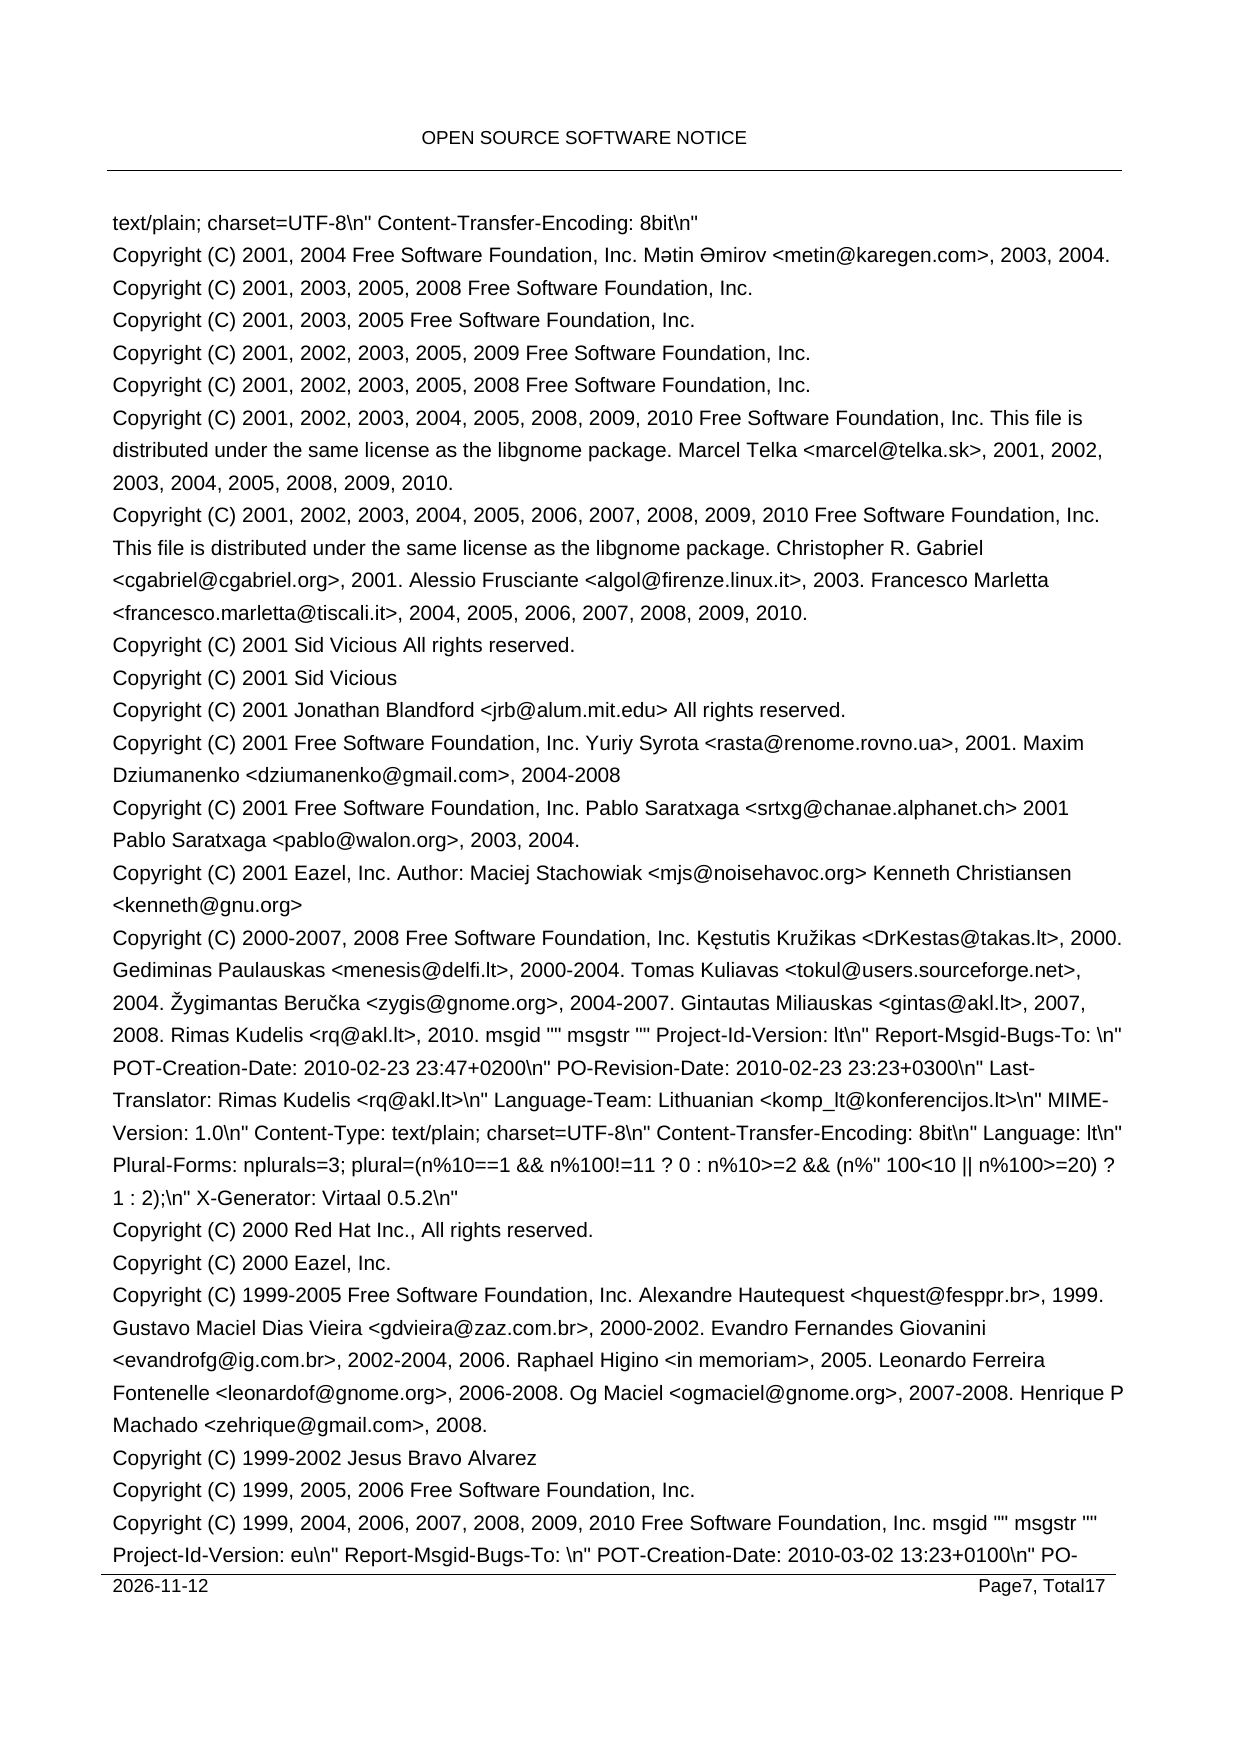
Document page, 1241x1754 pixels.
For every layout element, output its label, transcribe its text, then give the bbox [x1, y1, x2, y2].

text Copyright (C) 2001, 2002, 2003, 2005, 2008 Free Software Foundation, Inc. [112, 369, 1128, 401]
text Copyright (C) 1999, 2005, 2006 Free Software Foundation, Inc. [112, 1474, 1128, 1506]
text Copyright (C) 2001, 2002, 2003, 2004, 2005, 2006, 2007, 2008, 2009, 2010 Free Software Foundation, Inc. This file is distributed under the same license as the libgnome package. Christopher R. Gabriel <cgabriel@cgabriel.org>, 2001. Alessio Frusciante <algol@firenze.linux.it>, 2003. Francesco Marletta <francesco.marletta@tiscali.it>, 2004, 2005, 2006, 2007, 2008, 2009, 2010. [112, 499, 1128, 629]
text Copyright (C) 2001, 2004 Free Software Foundation, Inc. Mətin Əmirov <metin@karegen.com>, 2003, 2004. [112, 239, 1128, 271]
text Copyright (C) 2001 Free Software Foundation, Inc. Pablo Saratxaga <srtxg@chanae.alphanet.ch> 2001 Pablo Saratxaga <pablo@walon.org>, 2003, 2004. [112, 791, 1128, 856]
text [112, 1506, 1128, 1571]
text Copyright (C) 2001, 2003, 2005 Free Software Foundation, Inc. [112, 304, 1128, 336]
text Copyright (C) 2001 Sid Vicious [112, 661, 1128, 694]
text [112, 206, 1128, 239]
text Copyright (C) 2000-2007, 2008 Free Software Foundation, Inc. Kęstutis Kružikas <DrKestas@takas.lt>, 2000. Gediminas Paulauskas <menesis@delfi.lt>, 2000-2004. Tomas Kuliavas <tokul@users.sourceforge.net>, 2004. Žygimantas Beručka <zygis@gnome.org>, 2004-2007. Gintautas Miliauskas <gintas@akl.lt>, 2007, 2008. Rimas Kudelis <rq@akl.lt>, 2010. msgid "" msgstr "" Project-Id-Version: lt\n" Report-Msgid-Bugs-To: \n" POT-Creation-Date: 2010-02-23 23:47+0200\n" PO-Revision-Date: 2010-02-23 23:23+0300\n" Last-Translator: Rimas Kudelis <rq@akl.lt>\n" Language-Team: Lithuanian <komp_lt@konferencijos.lt>\n" MIME-Version: 1.0\n" Content-Type: text/plain; charset=UTF-8\n" Content-Transfer-Encoding: 8bit\n" Language: lt\n" Plural-Forms: nplurals=3; plural=(n%10==1 && n%100!=11 ? 0 : n%10>=2 && (n%" 100<10 || n%100>=20) ? 1 : 2);\n" X-Generator: Virtaal 0.5.2\n" [112, 921, 1128, 1214]
text Copyright (C) 2000 Red Hat Inc., All rights reserved. [112, 1214, 1128, 1246]
text Copyright (C) 1999-2002 Jesus Bravo Alvarez [112, 1441, 1128, 1474]
text Copyright (C) 2001, 2002, 2003, 2004, 2005, 2008, 2009, 2010 Free Software Foundation, Inc. This file is distributed under the same license as the libgnome package. Marcel Telka <marcel@telka.sk>, 2001, 2002, 2003, 2004, 2005, 2008, 2009, 2010. [112, 401, 1128, 499]
text Copyright (C) 2001, 2003, 2005, 2008 Free Software Foundation, Inc. [112, 271, 1128, 304]
text Copyright (C) 2001 Free Software Foundation, Inc. Yuriy Syrota <rasta@renome.rovno.ua>, 2001. Maxim Dziumanenko <dziumanenko@gmail.com>, 2004-2008 [112, 726, 1128, 791]
text Copyright (C) 2001 Jonathan Blandford <jrb@alum.mit.edu> All rights reserved. [112, 694, 1128, 726]
text Copyright (C) 2001 Sid Vicious All rights reserved. [112, 629, 1128, 661]
text Copyright (C) 2001 Eazel, Inc. Author: Maciej Stachowiak <mjs@noisehavoc.org> Kenneth Christiansen <kenneth@gnu.org> [112, 856, 1128, 921]
text Copyright (C) 1999-2005 Free Software Foundation, Inc. Alexandre Hautequest <hquest@fesppr.br>, 1999. Gustavo Maciel Dias Vieira <gdvieira@zaz.com.br>, 2000-2002. Evandro Fernandes Giovanini <evandrofg@ig.com.br>, 2002-2004, 2006. Raphael Higino <in memoriam>, 2005. Leonardo Ferreira Fontenelle <leonardof@gnome.org>, 2006-2008. Og Maciel <ogmaciel@gnome.org>, 2007-2008. Henrique P Machado <zehrique@gmail.com>, 2008. [112, 1279, 1128, 1441]
text Copyright (C) 2000 Eazel, Inc. [112, 1246, 1128, 1279]
text Copyright (C) 2001, 2002, 2003, 2005, 2009 Free Software Foundation, Inc. [112, 336, 1128, 369]
